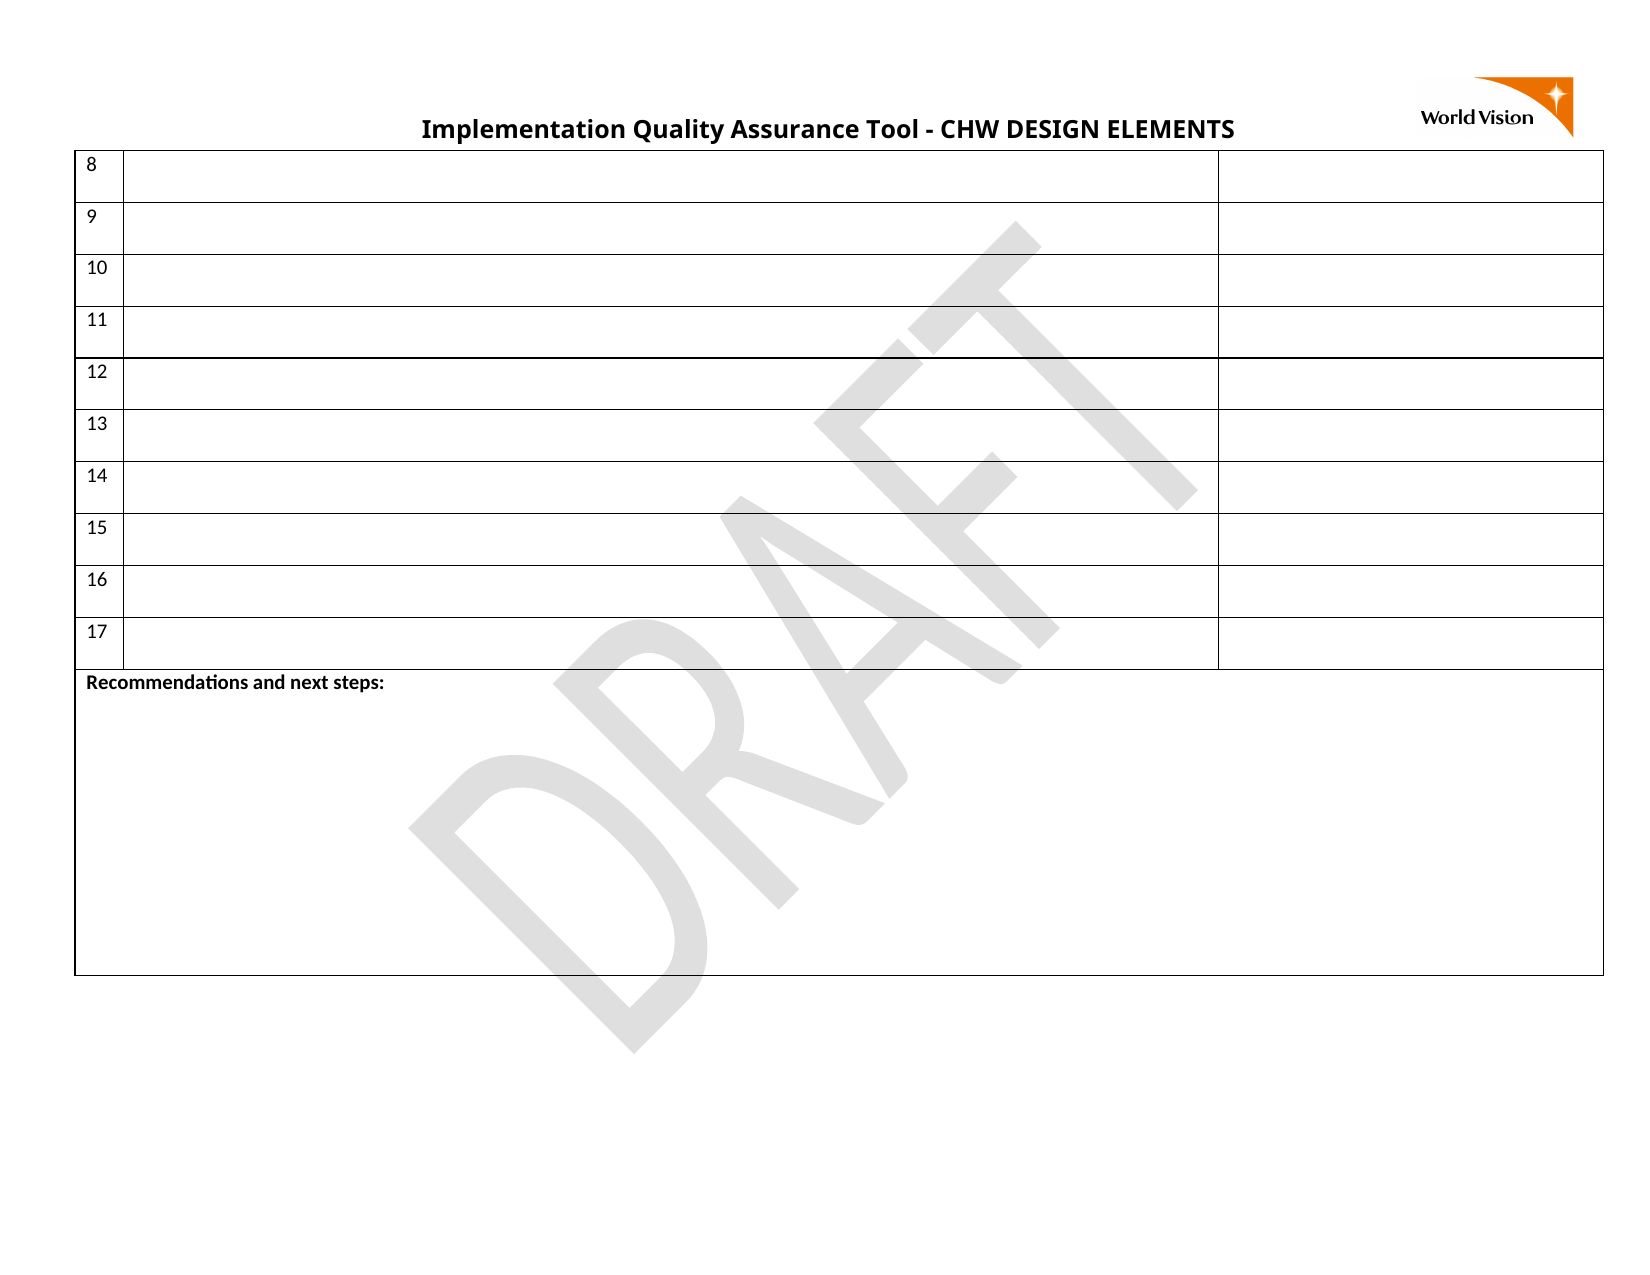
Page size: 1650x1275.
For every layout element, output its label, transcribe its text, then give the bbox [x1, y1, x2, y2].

table_cell [1219, 410, 1603, 461]
picture [1417, 75, 1575, 139]
table_cell [124, 359, 1218, 409]
table_cell 14 [76, 462, 123, 513]
table_cell 8 [76, 151, 123, 202]
table_cell 9 [76, 203, 123, 254]
table_cell [124, 462, 1218, 513]
table_cell 15 [76, 514, 123, 565]
table_cell [124, 566, 1218, 617]
table_cell Recommendations and next steps: [76, 670, 1603, 975]
table_cell [124, 514, 1218, 565]
table_cell [124, 151, 1218, 202]
table_cell [1219, 566, 1603, 617]
table_cell 17 [76, 618, 123, 669]
table_cell [124, 255, 1218, 306]
table_cell [1219, 151, 1603, 202]
table_cell [124, 410, 1218, 461]
table_cell 12 [76, 359, 123, 409]
table_cell [1219, 618, 1603, 669]
table_cell [1219, 514, 1603, 565]
table_cell [1219, 255, 1603, 306]
table_cell [124, 203, 1218, 254]
table_cell 13 [76, 410, 123, 461]
table_cell [1219, 307, 1603, 357]
table_cell [124, 307, 1218, 357]
table_cell [124, 618, 1218, 669]
table_cell [1219, 462, 1603, 513]
table_cell 10 [76, 255, 123, 306]
table_cell 16 [76, 566, 123, 617]
table_cell [1219, 359, 1603, 409]
table_cell [1219, 203, 1603, 254]
table_cell 11 [76, 307, 123, 357]
